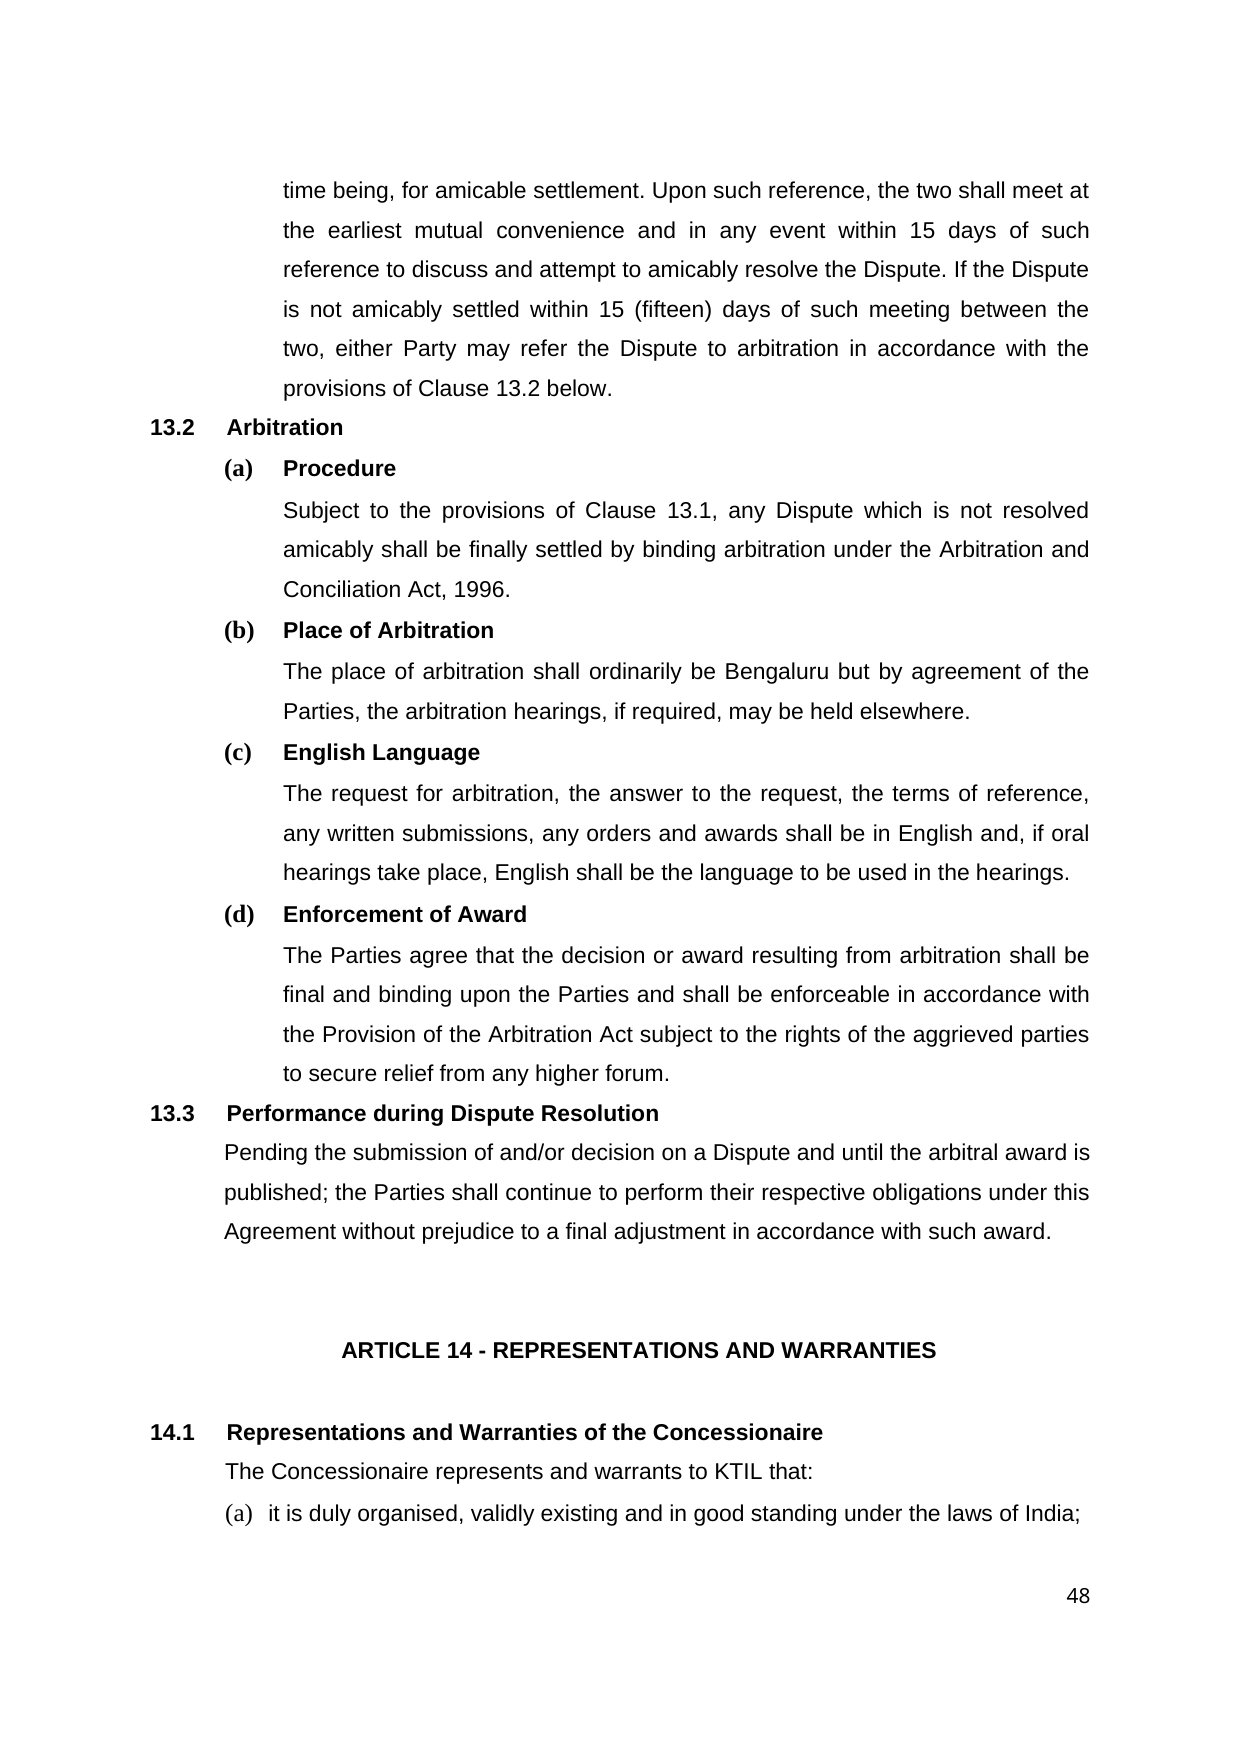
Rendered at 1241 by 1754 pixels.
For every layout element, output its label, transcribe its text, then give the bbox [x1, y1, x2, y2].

text Subject to the provisions of Clause 13.1, any Dispute which is not resolved amicably shall be finally settled by binding arbitration under the Arbitration and Conciliation Act, 1996. [283, 497, 1090, 602]
text Pending the submission of and/or decision on a Dispute and until the arbitral award is published; the Parties shall continue to perform their respective obligations under this Agreement without prejudice to a final adjustment in accordance with such award. [224, 1139, 1090, 1244]
list 13.2 Arbitration [150, 414, 1090, 440]
list Procedure [224, 453, 1090, 482]
text The request for arbitration, the answer to the request, the terms of reference, any written submissions, any orders and awards shall be in English and, if oral hearings take place, English shall be the language to be used in the hearings. [283, 780, 1090, 886]
list ARTICLE 14 - REPRESENTATIONS AND WARRANTIES [187, 1337, 1090, 1363]
text 13.3 Performance during Dispute Resolution [150, 1100, 1090, 1126]
list English Language [224, 737, 1090, 766]
list Place of Arbitration [224, 615, 1090, 644]
list it is duly organised, validly existing and in good standing under the laws of India; [225, 1498, 1090, 1526]
text The Concessionaire represents and warrants to KTIL that: [225, 1458, 1090, 1484]
text The place of arbitration shall ordinarily be Bengaluru but by agreement of the Parties, the arbitration hearings, if required, may be held elsewhere. [224, 658, 1090, 724]
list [224, 177, 1090, 401]
text The Parties agree that the decision or award resulting from arbitration shall be final and binding upon the Parties and shall be enforceable in accordance with the Provision of the Arbitration Act subject to the rights of the aggrieved parties to secure relief from any higher forum. [283, 942, 1090, 1087]
list Enforcement of Award [224, 899, 1090, 927]
list 14.1 Representations and Warranties of the Concessionaire [150, 1419, 1090, 1445]
